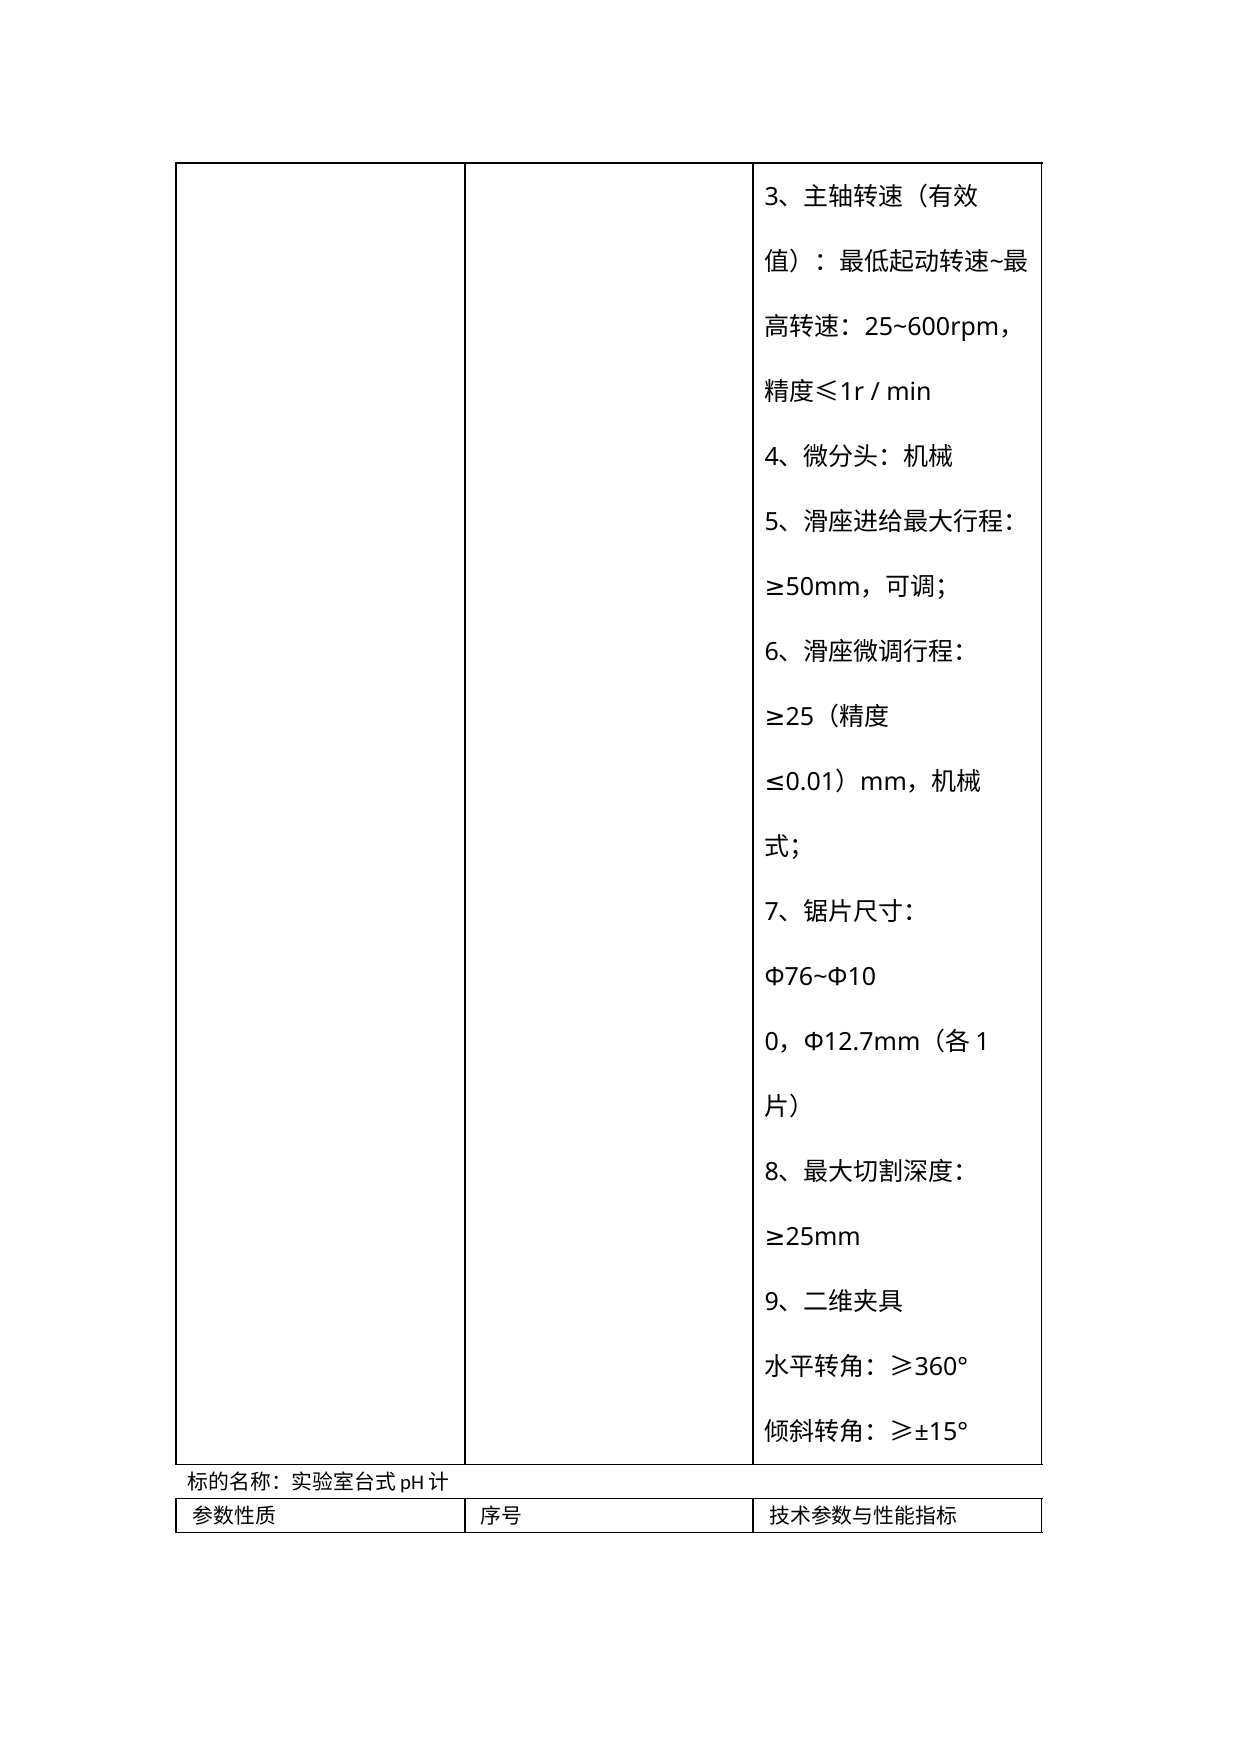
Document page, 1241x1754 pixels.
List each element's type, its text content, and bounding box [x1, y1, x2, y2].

table_header 序号 [466, 1499, 752, 1532]
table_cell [754, 164, 1041, 1463]
table_header 参数性质 [177, 1499, 464, 1532]
table_header 技术参数与性能指标 [754, 1499, 1041, 1532]
text 标的名称：实验室台式pH计 [187, 1465, 1053, 1498]
table_cell 1 [466, 164, 752, 1463]
table_cell [177, 164, 464, 1463]
